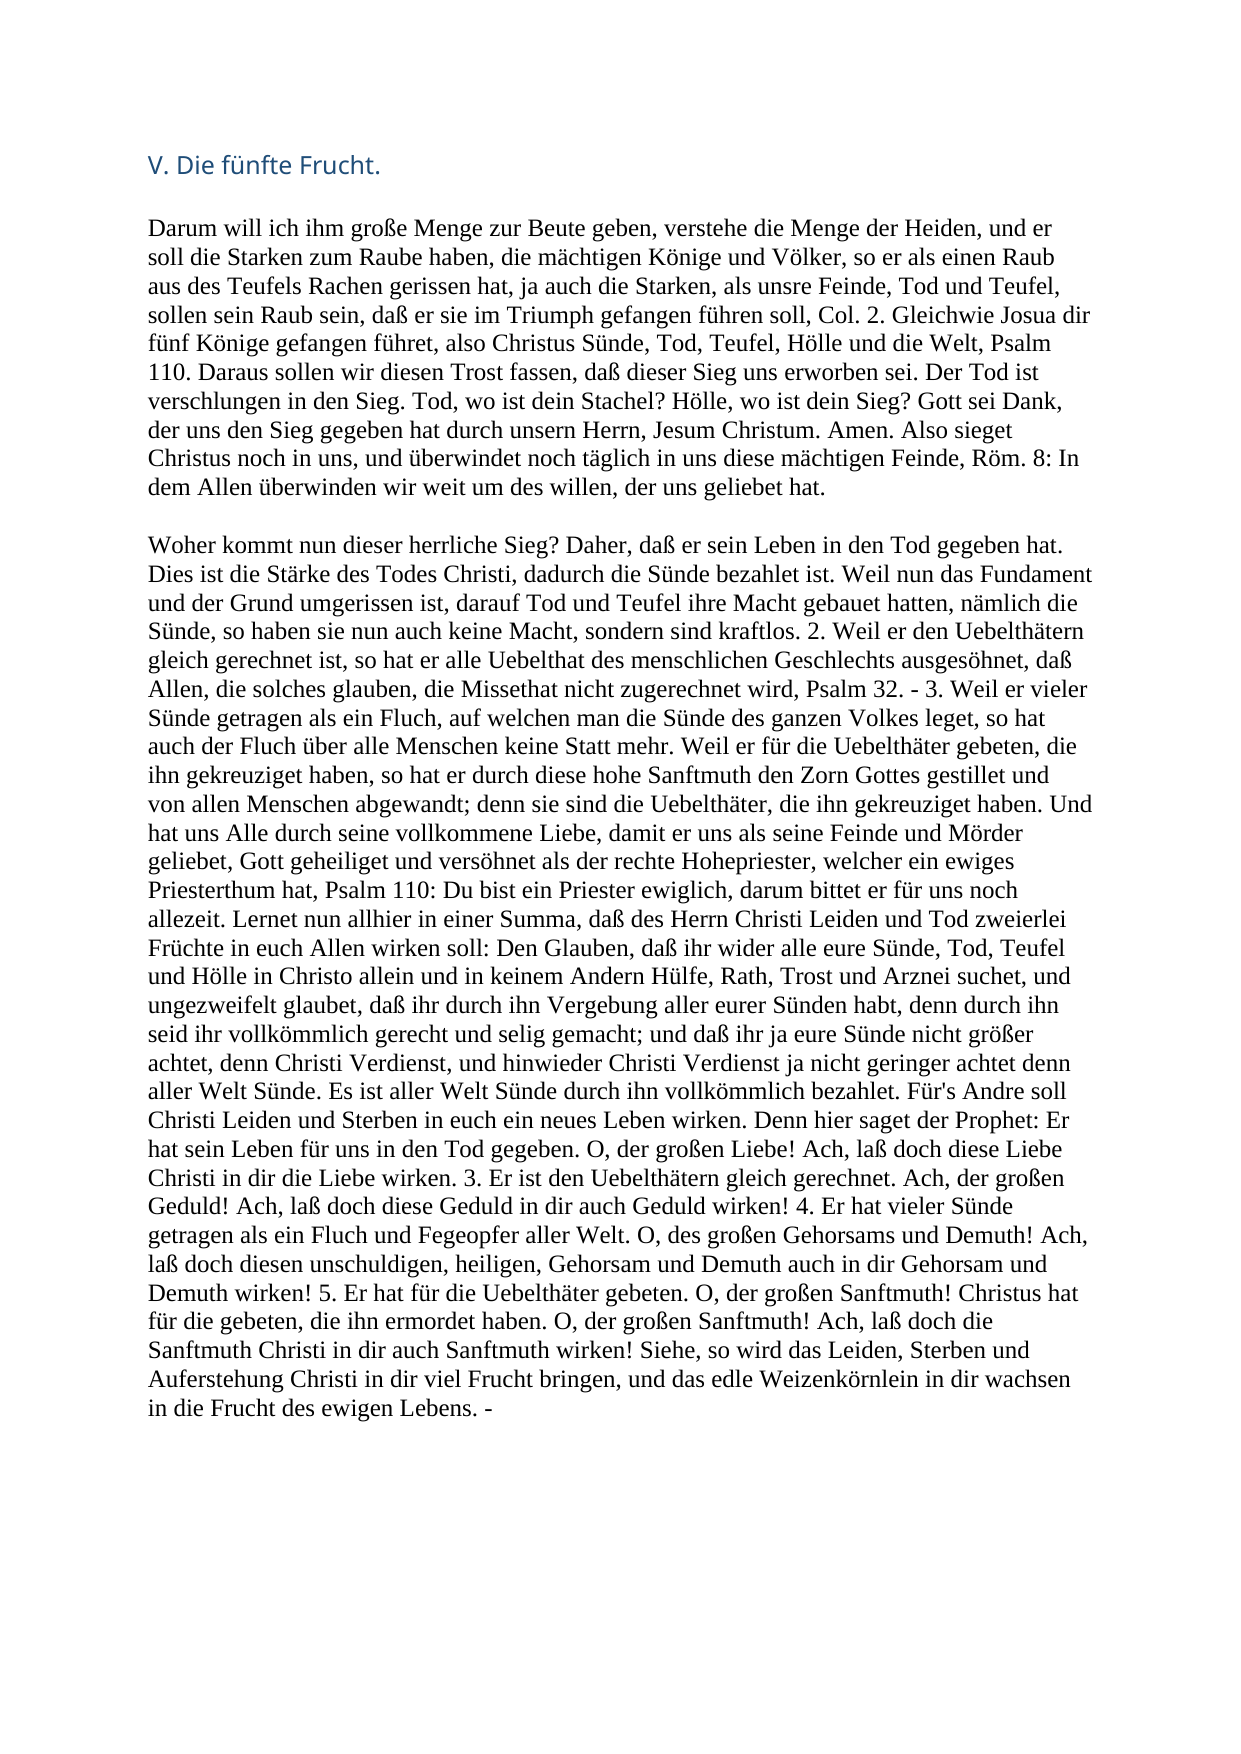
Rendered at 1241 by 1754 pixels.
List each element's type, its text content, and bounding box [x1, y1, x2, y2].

text Woher kommt nun dieser herrliche Sieg? Daher, daß er sein Leben in den Tod gegeben hat. Dies ist die Stärke des Todes Christi, dadurch die Sünde bezahlet ist. Weil nun das Fundament und der Grund umgerissen ist, darauf Tod und Teufel ihre Macht gebauet hatten, nämlich die Sünde, so haben sie nun auch keine Macht, sondern sind kraftlos. 2. Weil er den Uebelthätern gleich gerechnet ist, so hat er alle Uebelthat des menschlichen Geschlechts ausgesöhnet, daß Allen, die solches glauben, die Missethat nicht zugerechnet wird, Psalm 32. - 3. Weil er vieler Sünde getragen als ein Fluch, auf welchen man die Sünde des ganzen Volkes leget, so hat auch der Fluch über alle Menschen keine Statt mehr. Weil er für die Uebelthäter gebeten, die ihn gekreuziget haben, so hat er durch diese hohe Sanftmuth den Zorn Gottes gestillet und von allen Menschen abgewandt; denn sie sind die Uebelthäter, die ihn gekreuziget haben. Und hat uns Alle durch seine vollkommene Liebe, damit er uns als seine Feinde und Mörder geliebet, Gott geheiliget und versöhnet als der rechte Hohepriester, welcher ein ewiges Priesterthum hat, Psalm 110: Du bist ein Priester ewiglich, darum bittet er für uns noch allezeit. Lernet nun allhier in einer Summa, daß des Herrn Christi Leiden und Tod zweierlei Früchte in euch Allen wirken soll: Den Glauben, daß ihr wider alle eure Sünde, Tod, Teufel und Hölle in Christo allein und in keinem Andern Hülfe, Rath, Trost und Arznei suchet, und ungezweifelt glaubet, daß ihr durch ihn Vergebung aller eurer Sünden habt, denn durch ihn seid ihr vollkömmlich gerecht und selig gemacht; und daß ihr ja eure Sünde nicht größer achtet, denn Christi Verdienst, und hinwieder Christi Verdienst ja nicht geringer achtet denn aller Welt Sünde. Es ist aller Welt Sünde durch ihn vollkömmlich bezahlet. Für's Andre soll Christi Leiden und Sterben in euch ein neues Leben wirken. Denn hier saget der Prophet: Er hat sein Leben für uns in den Tod gegeben. O, der großen Liebe! Ach, laß doch diese Liebe Christi in dir die Liebe wirken. 3. Er ist den Uebelthätern gleich gerechnet. Ach, der großen Geduld! Ach, laß doch diese Geduld in dir auch Geduld wirken! 4. Er hat vieler Sünde getragen als ein Fluch und Fegeopfer aller Welt. O, des großen Gehorsams und Demuth! Ach, laß doch diesen unschuldigen, heiligen, Gehorsam und Demuth auch in dir Gehorsam und Demuth wirken! 5. Er hat für die Uebelthäter gebeten. O, der großen Sanftmuth! Christus hat für die gebeten, die ihn ermordet haben. O, der großen Sanftmuth! Ach, laß doch die Sanftmuth Christi in dir auch Sanftmuth wirken! Siehe, so wird das Leiden, Sterben und Auferstehung Christi in dir viel Frucht bringen, und das edle Weizenkörnlein in dir wachsen in die Frucht des ewigen Lebens. - [148, 530, 1093, 1421]
subtitle V. Die fünfte Frucht. [148, 148, 1093, 182]
text Darum will ich ihm große Menge zur Beute geben, verstehe die Menge der Heiden, und er soll die Starken zum Raube haben, die mächtigen Könige und Völker, so er als einen Raub aus des Teufels Rachen gerissen hat, ja auch die Starken, als unsre Feinde, Tod und Teufel, sollen sein Raub sein, daß er sie im Triumph gefangen führen soll, Col. 2. Gleichwie Josua dir fünf Könige gefangen führet, also Christus Sünde, Tod, Teufel, Hölle und die Welt, Psalm 110. Daraus sollen wir diesen Trost fassen, daß dieser Sieg uns erworben sei. Der Tod ist verschlungen in den Sieg. Tod, wo ist dein Stachel? Hölle, wo ist dein Sieg? Gott sei Dank, der uns den Sieg gegeben hat durch unsern Herrn, Jesum Christum. Amen. Also sieget Christus noch in uns, und überwindet noch täglich in uns diese mächtigen Feinde, Röm. 8: In dem Allen überwinden wir weit um des willen, der uns geliebet hat. [148, 213, 1093, 501]
